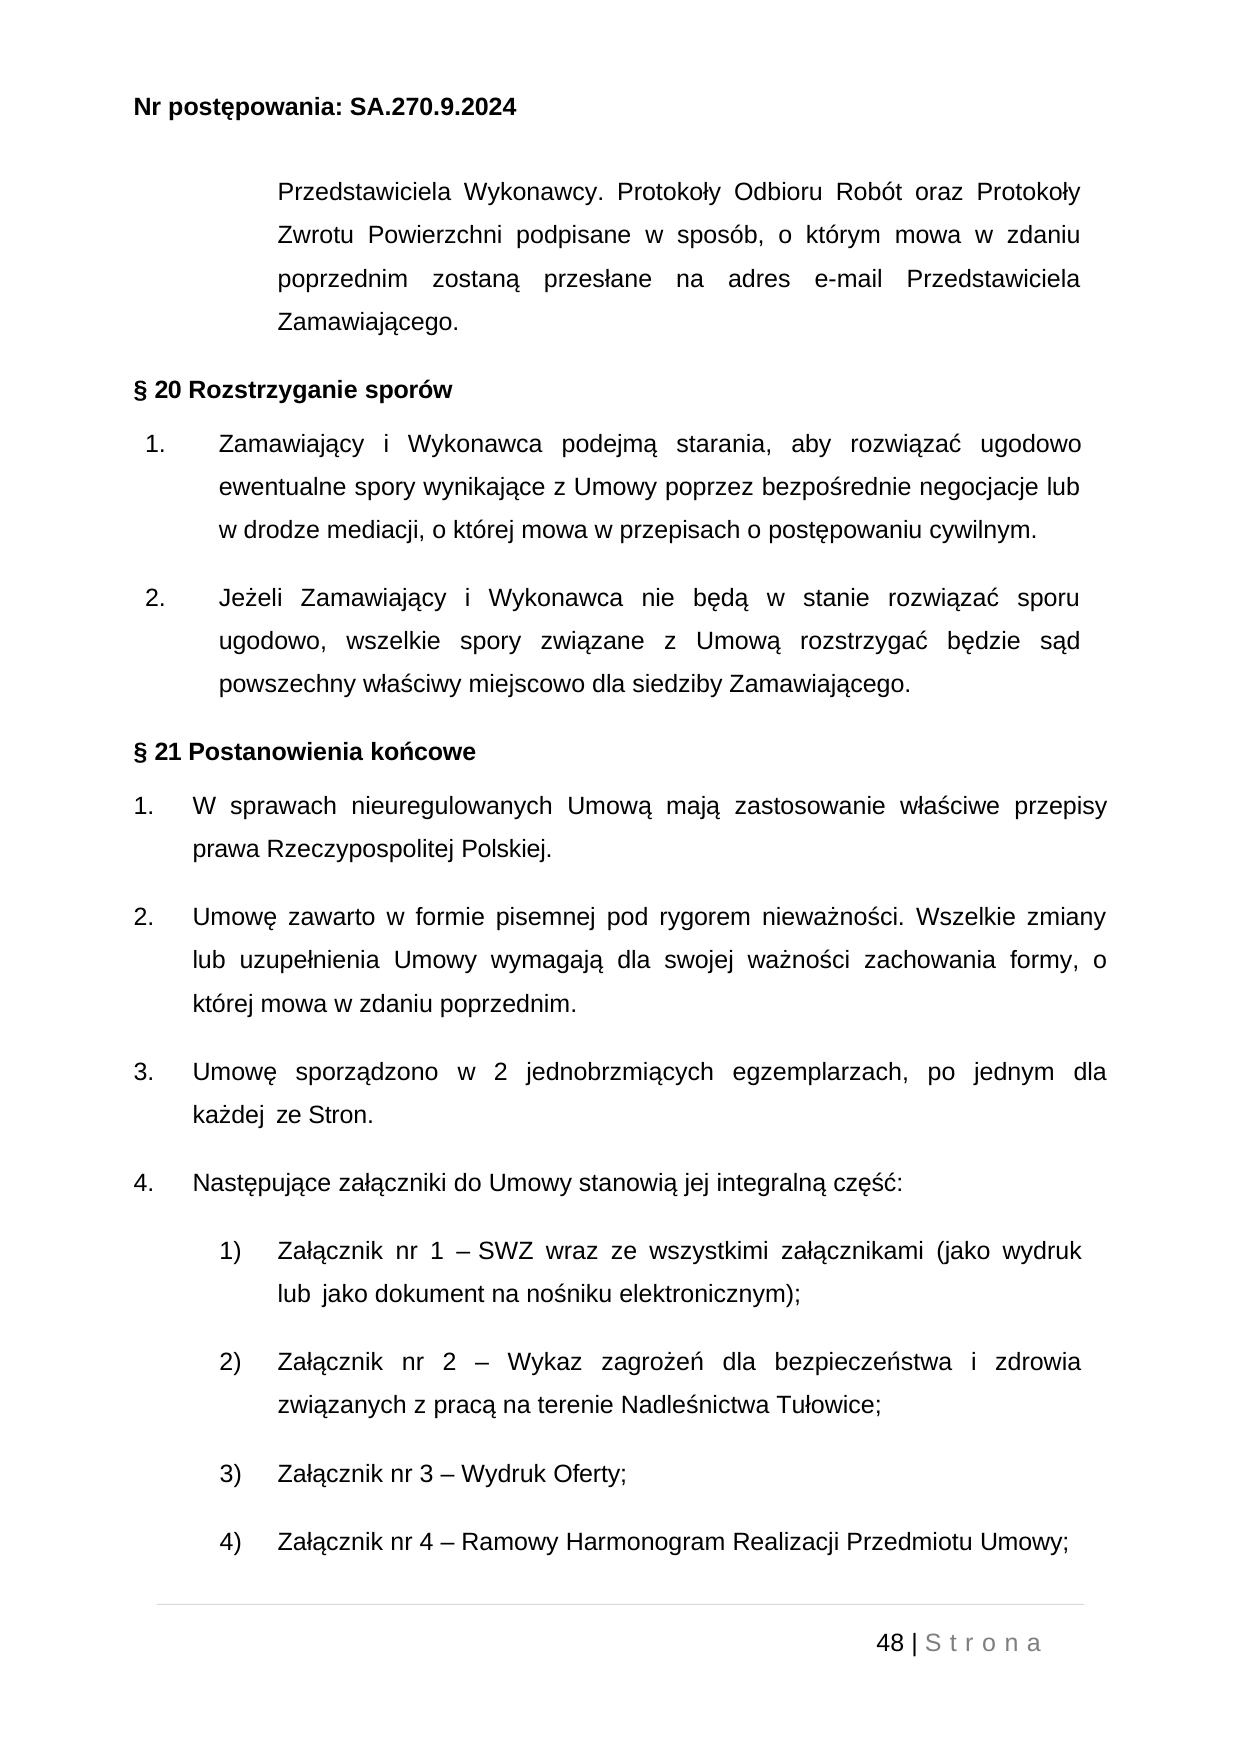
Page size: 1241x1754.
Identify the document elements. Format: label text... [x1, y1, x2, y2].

list Załącznik nr 3 – Wydruk Oferty; [219, 1458, 1132, 1487]
list Jeżeli Zamawiający i Wykonawca nie będą w stanie rozwiązać sporu ugodowo, wszelkie spory związane z Umową rozstrzygać będzie sąd powszechny właściwy miejscowo dla siedziby Zamawiającego. [145, 583, 1081, 698]
list Następujące załączniki do Umowy stanowią jej integralną część: [133, 1168, 1107, 1197]
list Umowę sporządzono w 2 jednobrzmiących egzemplarzach, po jednym dla każdej ze Stron. [133, 1057, 1107, 1128]
list Załącznik nr 1 – SWZ wraz ze wszystkimi załącznikami (jako wydruk lub jako dokument na nośniku elektronicznym); [219, 1236, 1082, 1308]
list Zamawiający i Wykonawca podejmą starania, aby rozwiązać ugodowo ewentualne spory wynikające z Umowy poprzez bezpośrednie negocjacje lub w drodze mediacji, o której mowa w przepisach o postępowaniu cywilnym. [145, 428, 1081, 543]
list Umowę zawarto w formie pisemnej pod rygorem nieważności. Wszelkie zmiany lub uzupełnienia Umowy wymagają dla swojej ważności zachowania formy, o której mowa w zdaniu poprzednim. [133, 902, 1107, 1017]
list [218, 177, 1081, 335]
subtitle § 21 Postanowienia końcowe [133, 737, 1132, 766]
list Załącznik nr 2 – Wykaz zagrożeń dla bezpieczeństwa i zdrowia związanych z pracą na terenie Nadleśnictwa Tułowice; [219, 1347, 1081, 1419]
list Załącznik nr 4 – Ramowy Harmonogram Realizacji Przedmiotu Umowy; [219, 1527, 1132, 1555]
subtitle § 20 Rozstrzyganie sporów [133, 375, 1132, 403]
list W sprawach nieuregulowanych Umową mają zastosowanie właściwe przepisy prawa Rzeczypospolitej Polskiej. [133, 791, 1107, 863]
